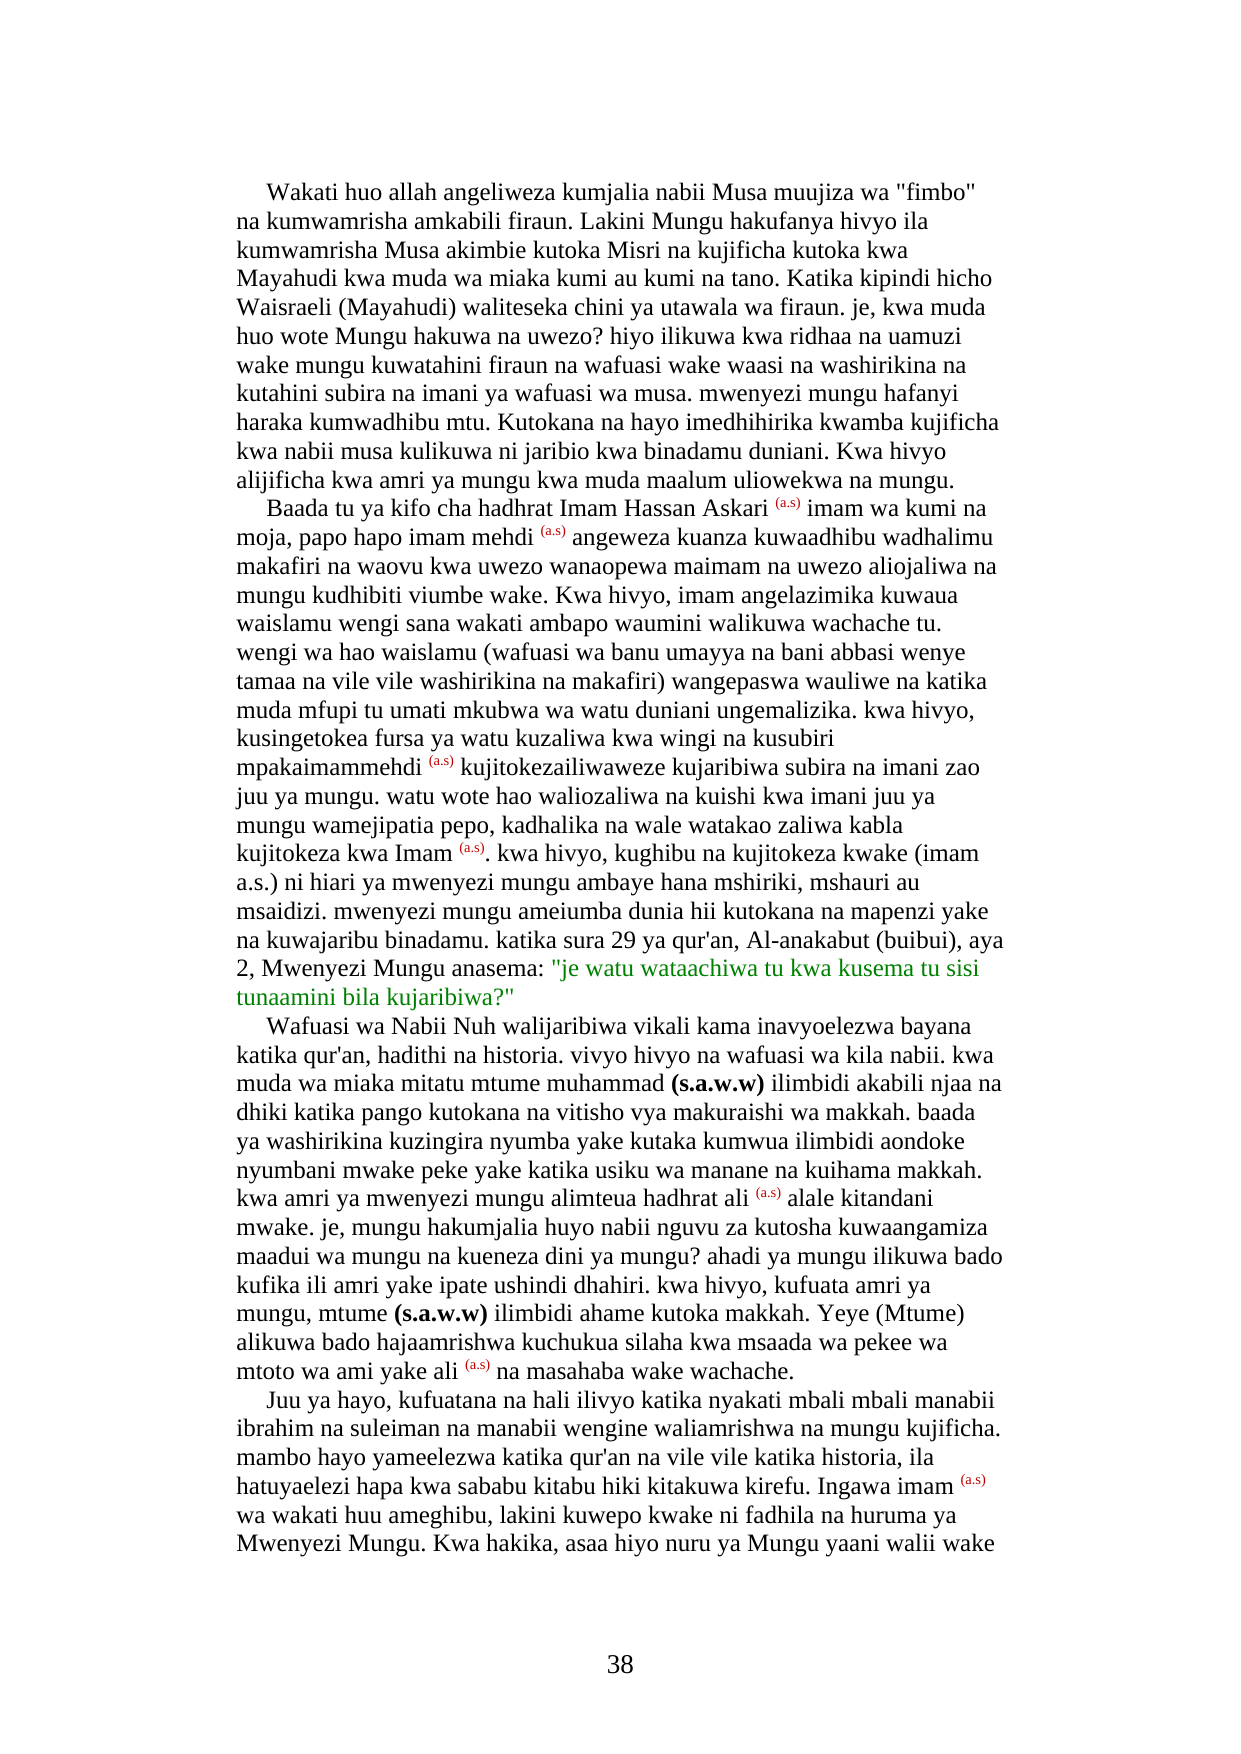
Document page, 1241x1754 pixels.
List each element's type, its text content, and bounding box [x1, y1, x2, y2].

text Baada tu ya kifo cha hadhrat Imam Hassan Askari (a.s) imam wa kumi na moja, papo hapo imam mehdi (a.s) angeweza kuanza kuwaadhibu wadhalimu makafiri na waovu kwa uwezo wanaopewa maimam na uwezo aliojaliwa na mungu kudhibiti viumbe wake. Kwa hivyo, imam angelazimika kuwaua waislamu wengi sana wakati ambapo waumini walikuwa wachache tu. wengi wa hao waislamu (wafuasi wa banu umayya na bani abbasi wenye tamaa na vile vile washirikina na makafiri) wangepaswa wauliwe na katika muda mfupi tu umati mkubwa wa watu duniani ungemalizika. kwa hivyo, kusingetokea fursa ya watu kuzaliwa kwa wingi na kusubiri mpakaimammehdi (a.s) kujitokezailiwaweze kujaribiwa subira na imani zao juu ya mungu. watu wote hao waliozaliwa na kuishi kwa imani juu ya mungu wamejipatia pepo, kadhalika na wale watakao zaliwa kabla kujitokeza kwa Imam (a.s). kwa hivyo, kughibu na kujitokeza kwake (imam a.s.) ni hiari ya mwenyezi mungu ambaye hana mshiriki, mshauri au msaidizi. mwenyezi mungu ameiumba dunia hii kutokana na mapenzi yake na kuwajaribu binadamu. katika sura 29 ya qur'an, Al-anakabut (buibui), aya 2, Mwenyezi Mungu anasema: "je watu wataachiwa tu kwa kusema tu sisi tunaamini bila kujaribiwa?" [236, 493, 1004, 1011]
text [236, 1385, 1004, 1557]
text Wafuasi wa Nabii Nuh walijaribiwa vikali kama inavyoelezwa bayana katika qur'an, hadithi na historia. vivyo hivyo na wafuasi wa kila nabii. kwa muda wa miaka mitatu mtume muhammad (s.a.w.w) ilimbidi akabili njaa na dhiki katika pango kutokana na vitisho vya makuraishi wa makkah. baada ya washirikina kuzingira nyumba yake kutaka kumwua ilimbidi aondoke nyumbani mwake peke yake katika usiku wa manane na kuihama makkah. kwa amri ya mwenyezi mungu alimteua hadhrat ali (a.s) alale kitandani mwake. je, mungu hakumjalia huyo nabii nguvu za kutosha kuwaangamiza maadui wa mungu na kueneza dini ya mungu? ahadi ya mungu ilikuwa bado kufika ili amri yake ipate ushindi dhahiri. kwa hivyo, kufuata amri ya mungu, mtume (s.a.w.w) ilimbidi ahame kutoka makkah. Yeye (Mtume) alikuwa bado hajaamrishwa kuchukua silaha kwa msaada wa pekee wa mtoto wa ami yake ali (a.s) na masahaba wake wachache. [236, 1011, 1004, 1385]
text Wakati huo allah angeliweza kumjalia nabii Musa muujiza wa "fimbo" na kumwamrisha amkabili firaun. Lakini Mungu hakufanya hivyo ila kumwamrisha Musa akimbie kutoka Misri na kujificha kutoka kwa Mayahudi kwa muda wa miaka kumi au kumi na tano. Katika kipindi hicho Waisraeli (Mayahudi) waliteseka chini ya utawala wa firaun. je, kwa muda huo wote Mungu hakuwa na uwezo? hiyo ilikuwa kwa ridhaa na uamuzi wake mungu kuwatahini firaun na wafuasi wake waasi na washirikina na kutahini subira na imani ya wafuasi wa musa. mwenyezi mungu hafanyi haraka kumwadhibu mtu. Kutokana na hayo imedhihirika kwamba kujificha kwa nabii musa kulikuwa ni jaribio kwa binadamu duniani. Kwa hivyo alijificha kwa amri ya mungu kwa muda maalum uliowekwa na mungu. [236, 177, 1004, 493]
